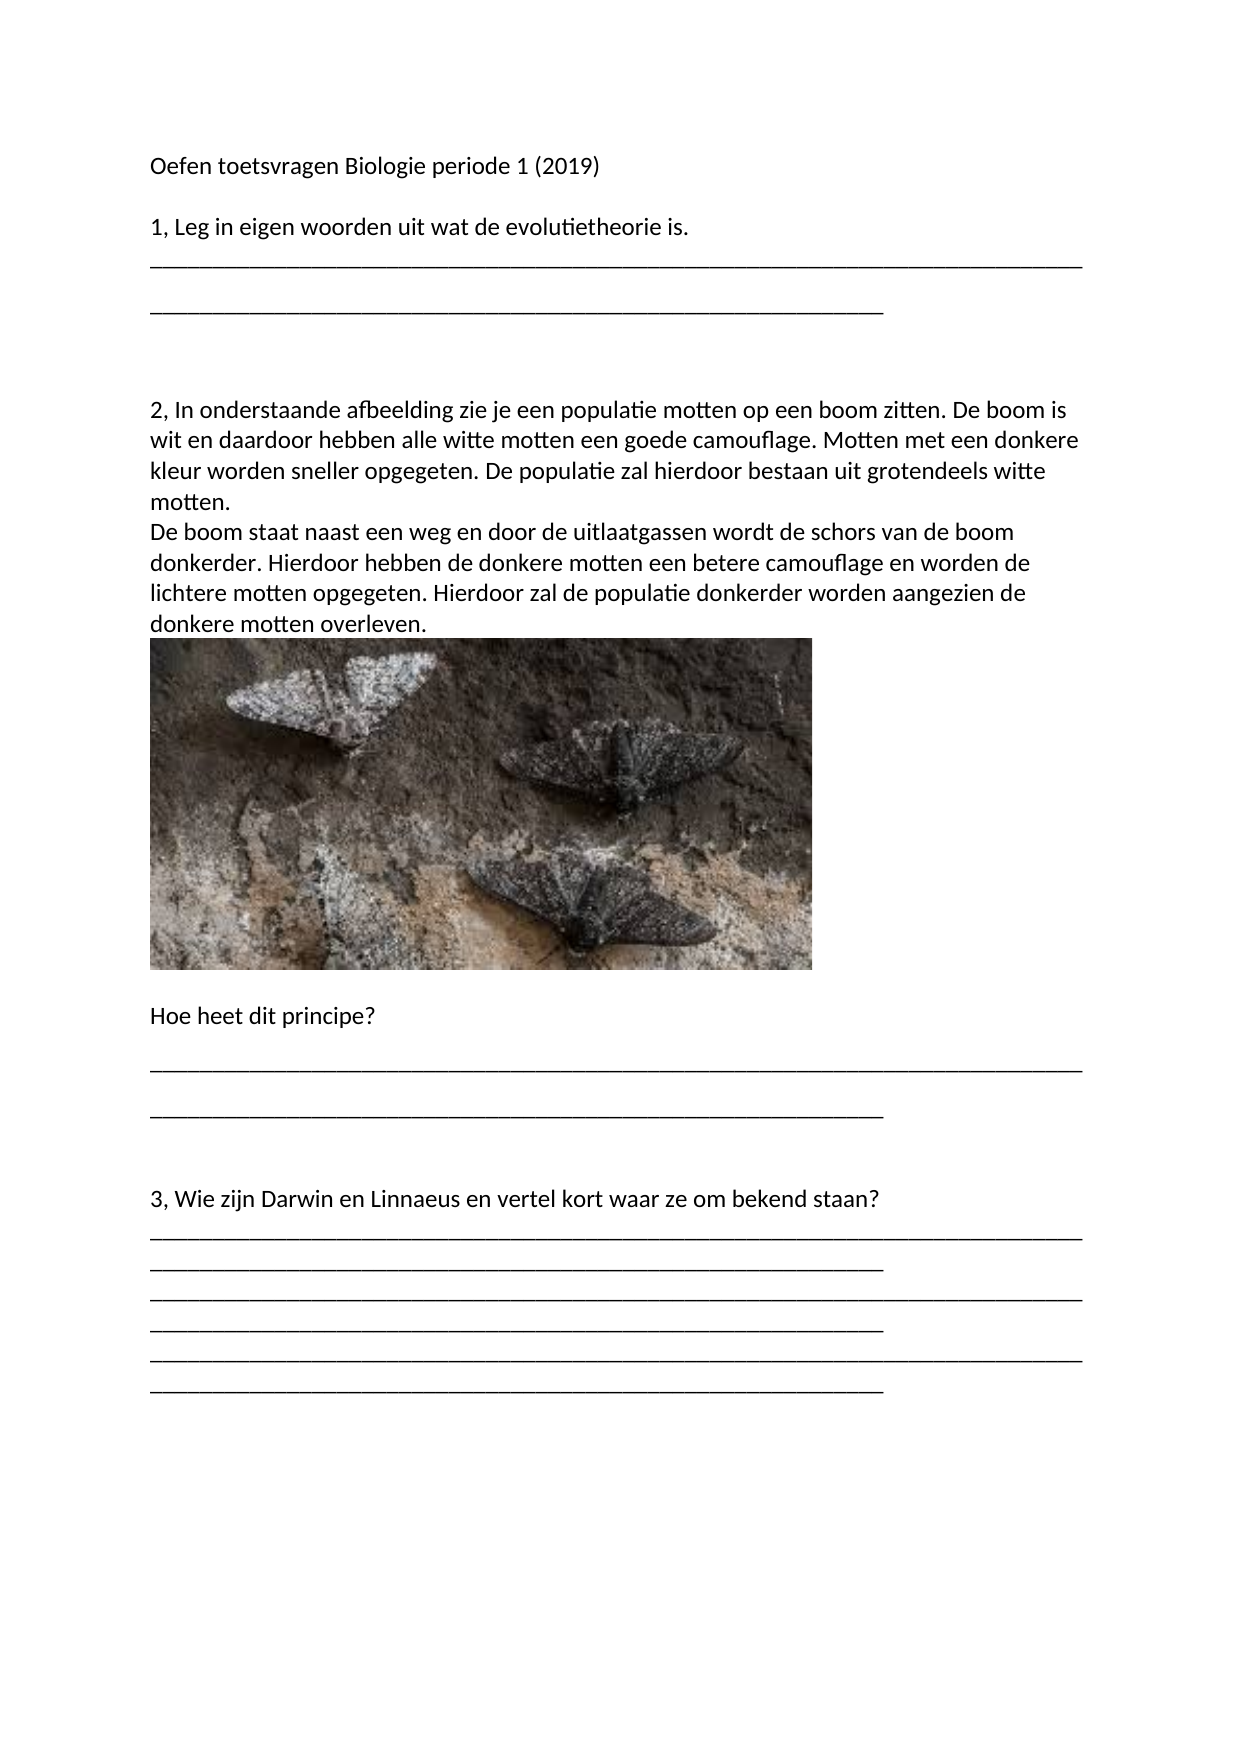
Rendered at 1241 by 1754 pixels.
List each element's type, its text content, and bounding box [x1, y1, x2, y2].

text 1, Leg in eigen woorden uit wat de evolutietheorie is. [150, 211, 1090, 242]
text ______________________________________________________________________________________________________________________________________ [150, 1213, 1090, 1274]
picture [150, 638, 813, 970]
text Hoe heet dit principe? ______________________________________________________________________________________________________________________________________ [150, 1000, 1090, 1122]
text Oefen toetsvragen Biologie periode 1 (2019) [150, 150, 1090, 181]
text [150, 1335, 1090, 1396]
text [150, 1274, 1090, 1335]
text ______________________________________________________________________________________________________________________________________ [150, 242, 1090, 318]
text 2, In onderstaande afbeelding zie je een populatie motten op een boom zitten. De boom is wit en daardoor hebben alle witte motten een goede camouflage. Motten met een donkere kleur worden sneller opgegeten. De populatie zal hierdoor bestaan uit grotendeels witte motten. De boom staat naast een weg en door de uitlaatgassen wordt de schors van de boom donkerder. Hierdoor hebben de donkere motten een betere camouflage en worden de lichtere motten opgegeten. Hierdoor zal de populatie donkerder worden aangezien de donkere motten overleven. [150, 394, 1090, 638]
text 3, Wie zijn Darwin en Linnaeus en vertel kort waar ze om bekend staan? [150, 1183, 1090, 1213]
